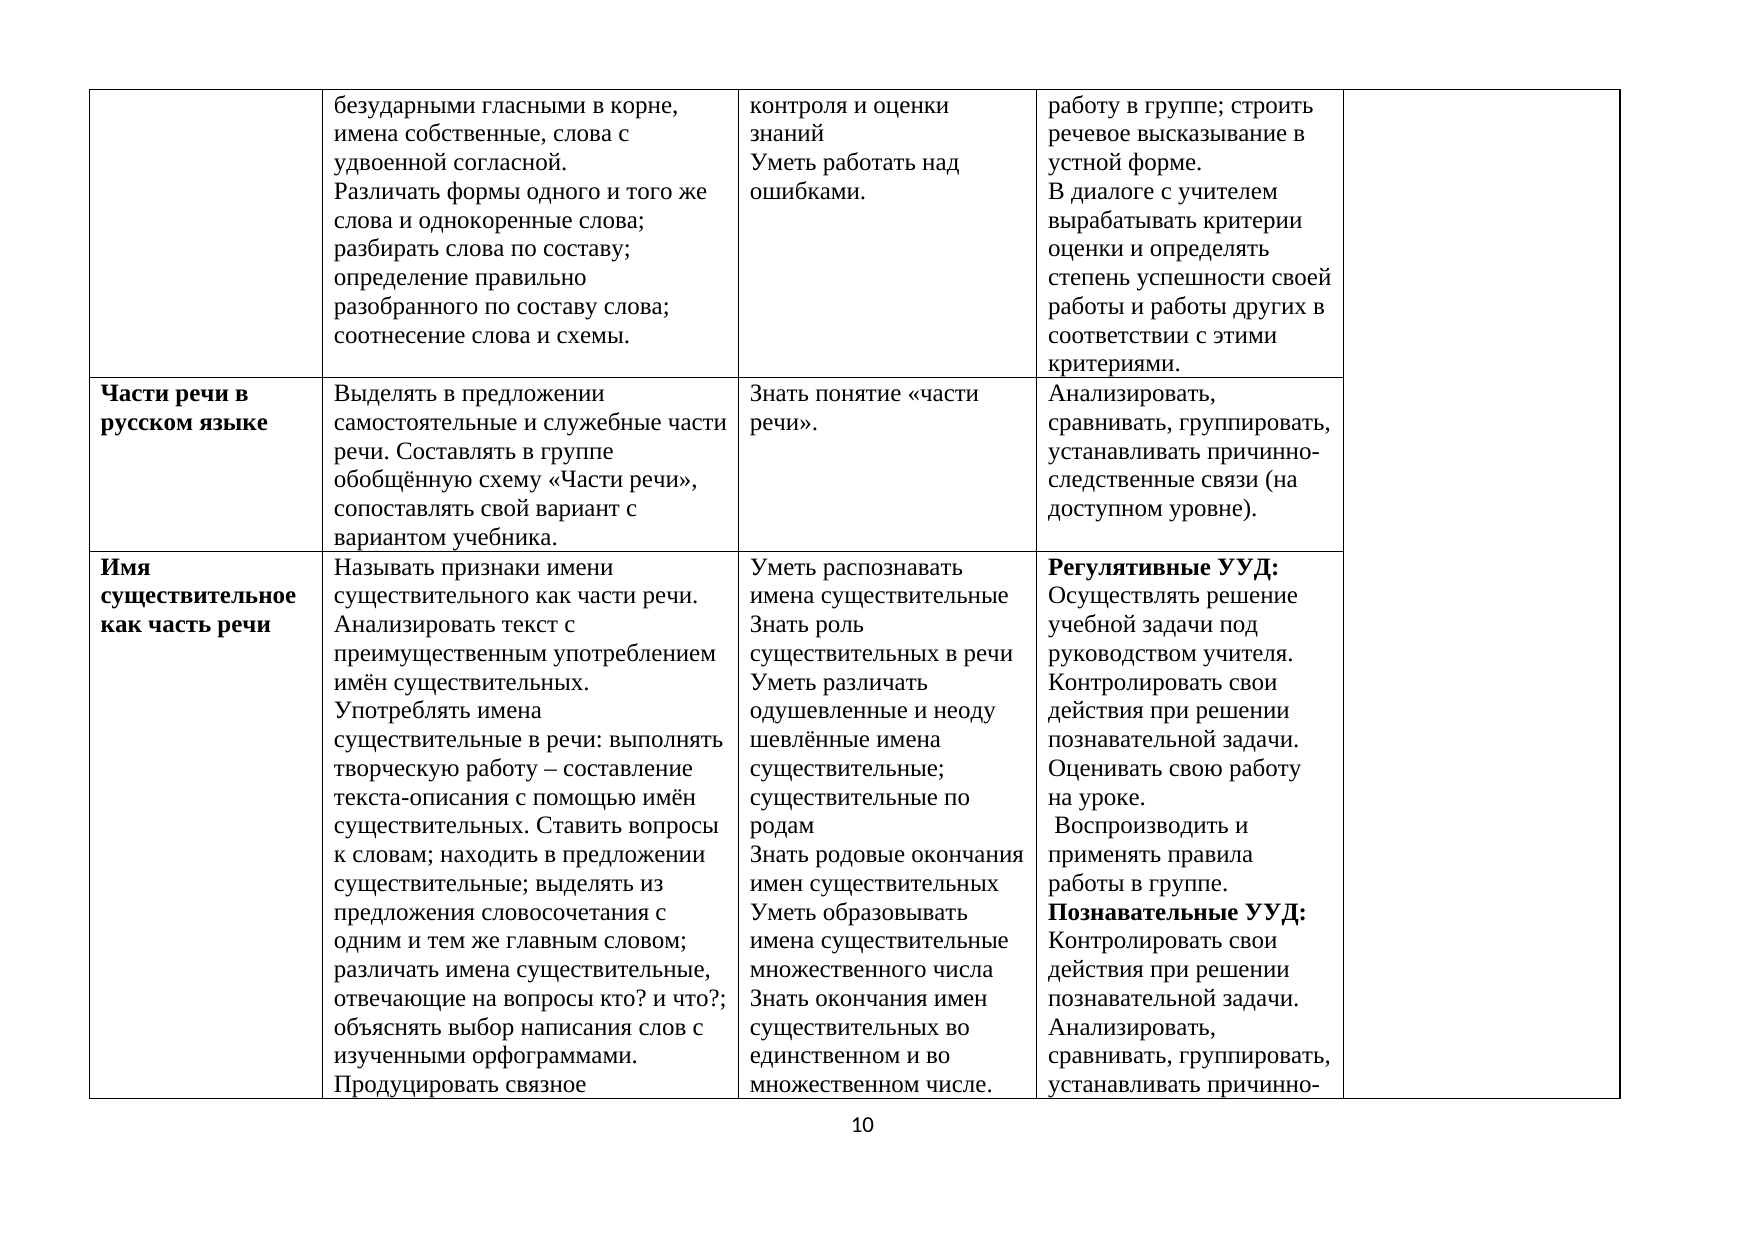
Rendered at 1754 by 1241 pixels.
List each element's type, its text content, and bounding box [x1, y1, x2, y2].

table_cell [739, 90, 1036, 377]
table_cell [323, 552, 738, 1098]
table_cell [1037, 90, 1343, 377]
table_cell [90, 552, 322, 1098]
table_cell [323, 90, 738, 377]
table_cell Анализировать, сравнивать, группировать, устанавливать причинно-следственные связи (на доступном уровне). [1037, 378, 1343, 551]
table_cell Выделять в предложении самостоятельные и служебные части речи. Составлять в группе обобщённую схему «Части речи», сопоставлять свой вариант с вариантом учебника. [323, 378, 738, 551]
table_cell Знать понятие «части речи». [739, 378, 1036, 551]
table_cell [90, 90, 322, 377]
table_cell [1037, 552, 1343, 1098]
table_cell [739, 552, 1036, 1098]
table_cell Части речи в русском языке [90, 378, 322, 551]
